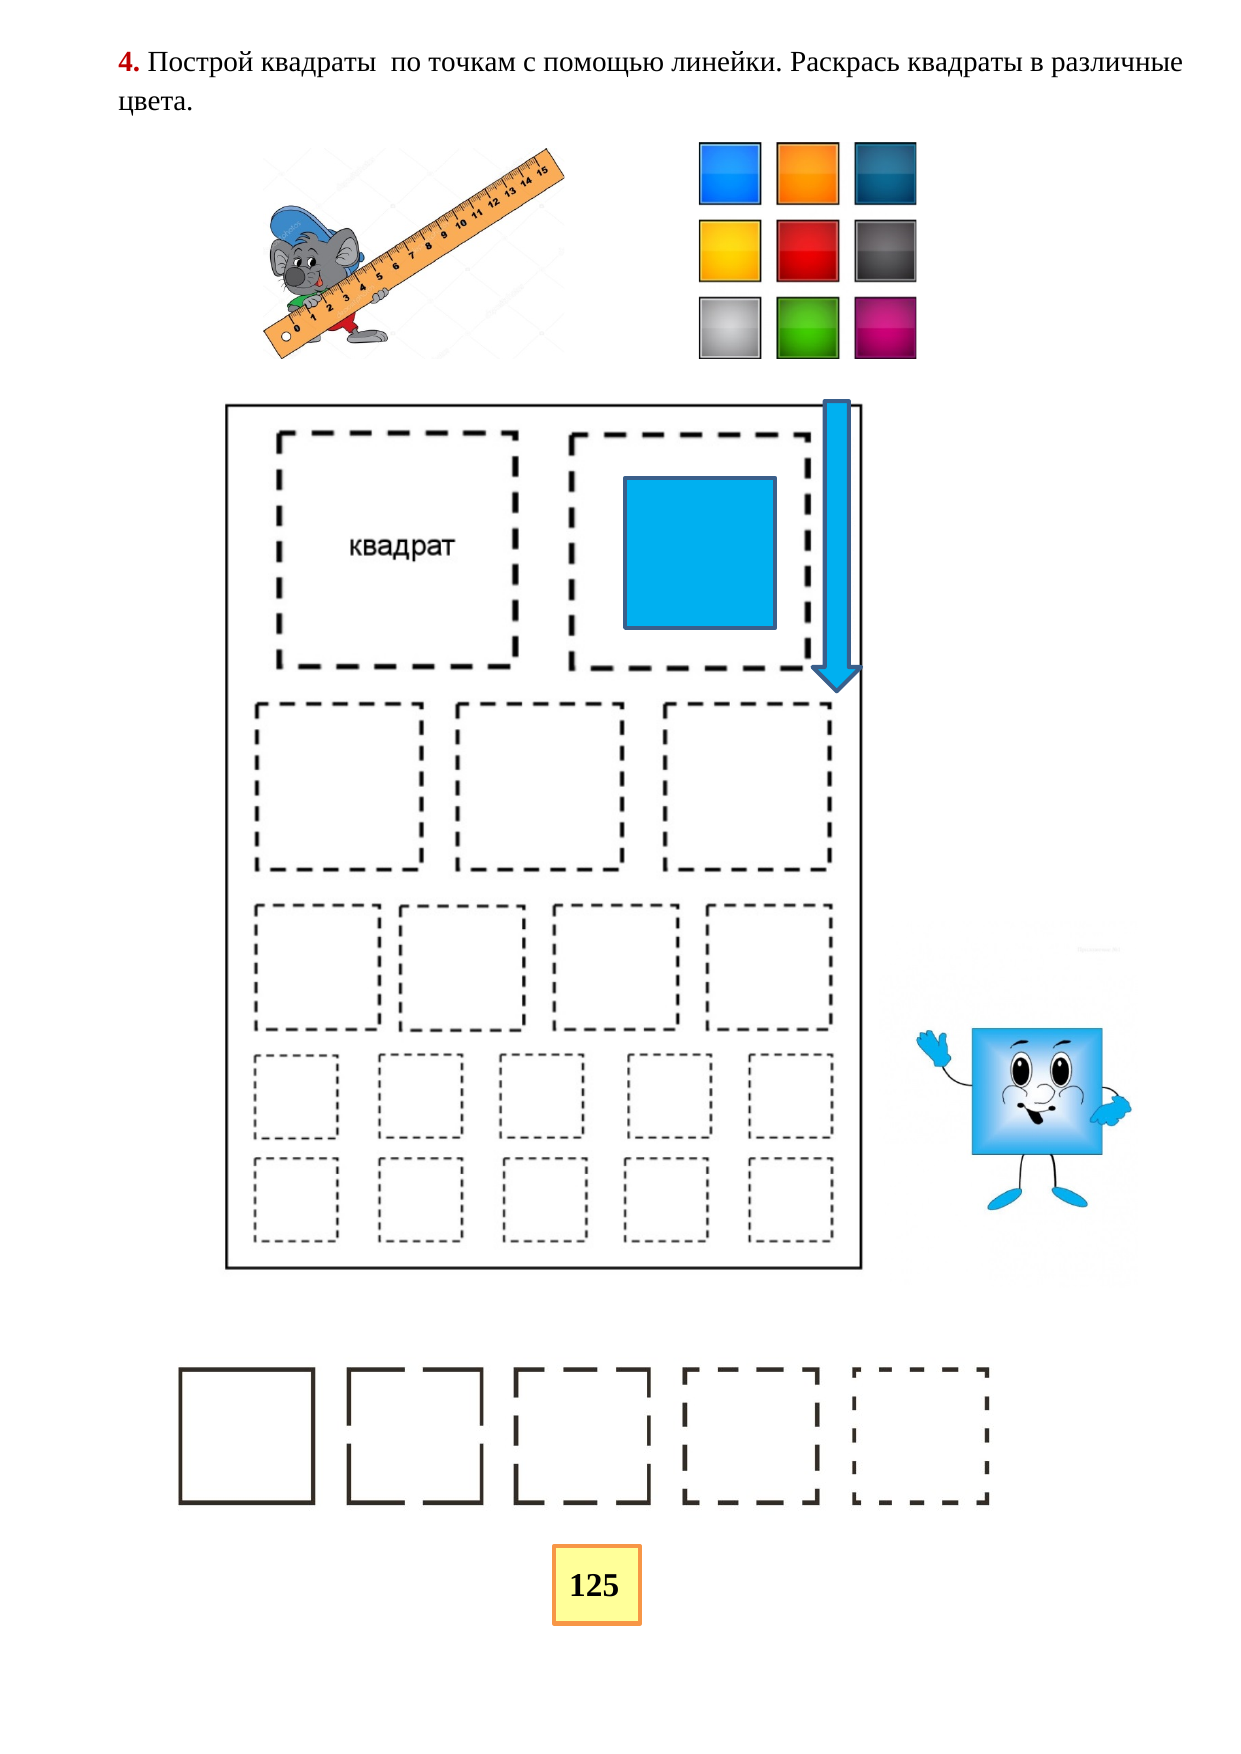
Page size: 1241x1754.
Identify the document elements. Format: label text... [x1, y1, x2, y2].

text 4. Построй квадраты по точкам с помощью линейки. Раскрась квадраты в различные цвета. [118, 44, 1226, 116]
picture [205, 383, 1139, 1288]
picture [118, 1313, 1052, 1561]
picture [698, 142, 917, 359]
picture [263, 148, 565, 359]
